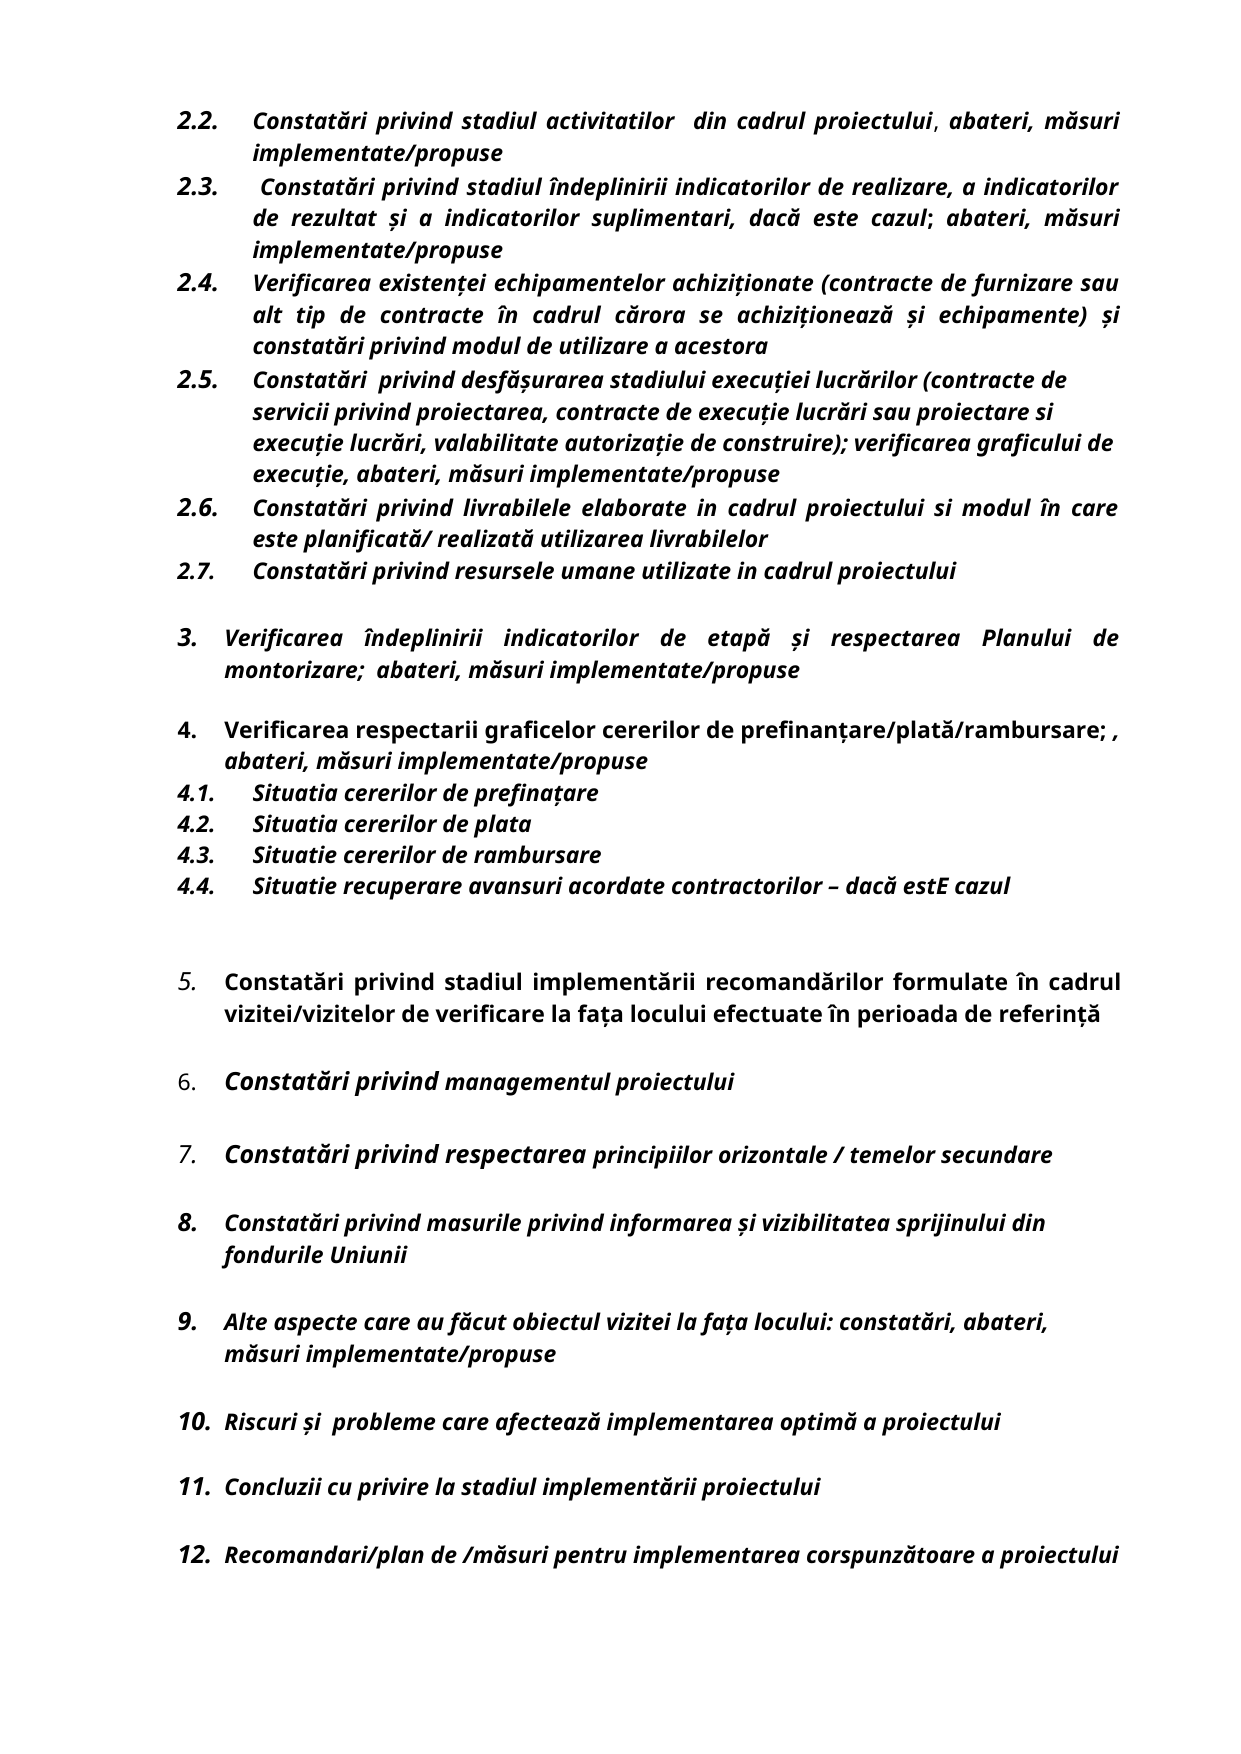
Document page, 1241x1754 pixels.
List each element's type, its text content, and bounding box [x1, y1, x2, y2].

list Situatie cererilor de rambursare [177, 839, 1122, 870]
list Constatări privind managementul proiectului [177, 1063, 1122, 1097]
list Constatări privind stadiul îndeplinirii indicatorilor de realizare, a indicatorilor de rezultat și a indicatorilor suplimentari, dacă este cazul; abateri, măsuri implementate/propuse [177, 168, 1122, 265]
list Constatări privind respectarea principiilor orizontale / temelor secundare [177, 1137, 1122, 1171]
list Constatări privind masurile privind informarea și vizibilitatea sprijinului din fondurile Uniunii [177, 1205, 1122, 1270]
list Situatia cererilor de prefinațare [177, 776, 1122, 808]
list Verificarea îndeplinirii indicatorilor de etapă și respectarea Planului de montorizare; abateri, măsuri implementate/propuse [177, 620, 1122, 685]
list Concluzii cu privire la stadiul implementării proiectului [177, 1469, 1122, 1503]
list Alte aspecte care au făcut obiectul vizitei la fața locului: constatări, abateri, măsuri implementate/propuse [177, 1304, 1122, 1369]
list Situatia cererilor de plata [177, 808, 1122, 839]
list Constatări privind stadiul implementării recomandărilor formulate în cadrul vizitei/vizitelor de verificare la fața locului efectuate în perioada de referință [177, 964, 1122, 1029]
list Constatări privind stadiul activitatilor din cadrul proiectului, abateri, măsuri implementate/propuse [177, 103, 1122, 168]
list Recomandari/plan de /măsuri pentru implementarea corspunzătoare a proiectului [177, 1537, 1122, 1571]
list Constatări privind livrabilele elaborate in cadrul proiectului si modul în care este planificată/ realizată utilizarea livrabilelor [177, 489, 1122, 554]
list Constatări privind resursele umane utilizate in cadrul proiectului [177, 554, 1122, 586]
list Verificarea existenței echipamentelor achiziționate (contracte de furnizare sau alt tip de contracte în cadrul cărora se achiziționează și echipamente) și constatări privind modul de utilizare a acestora [177, 265, 1122, 361]
list Riscuri și probleme care afectează implementarea optimă a proiectului [177, 1403, 1122, 1437]
list Verificarea respectarii graficelor cererilor de prefinanțare/plată/rambursare; , abateri, măsuri implementate/propuse [177, 714, 1122, 776]
list Constatări privind desfășurarea stadiului execuției lucrărilor (contracte de servicii privind proiectarea, contracte de execuție lucrări sau proiectare si execuție lucrări, valabilitate autorizație de construire); verificarea graficului de execuție, abateri, măsuri implementate/propuse [177, 361, 1122, 489]
list Situatie recuperare avansuri acordate contractorilor – dacă estE cazul [177, 870, 1122, 901]
